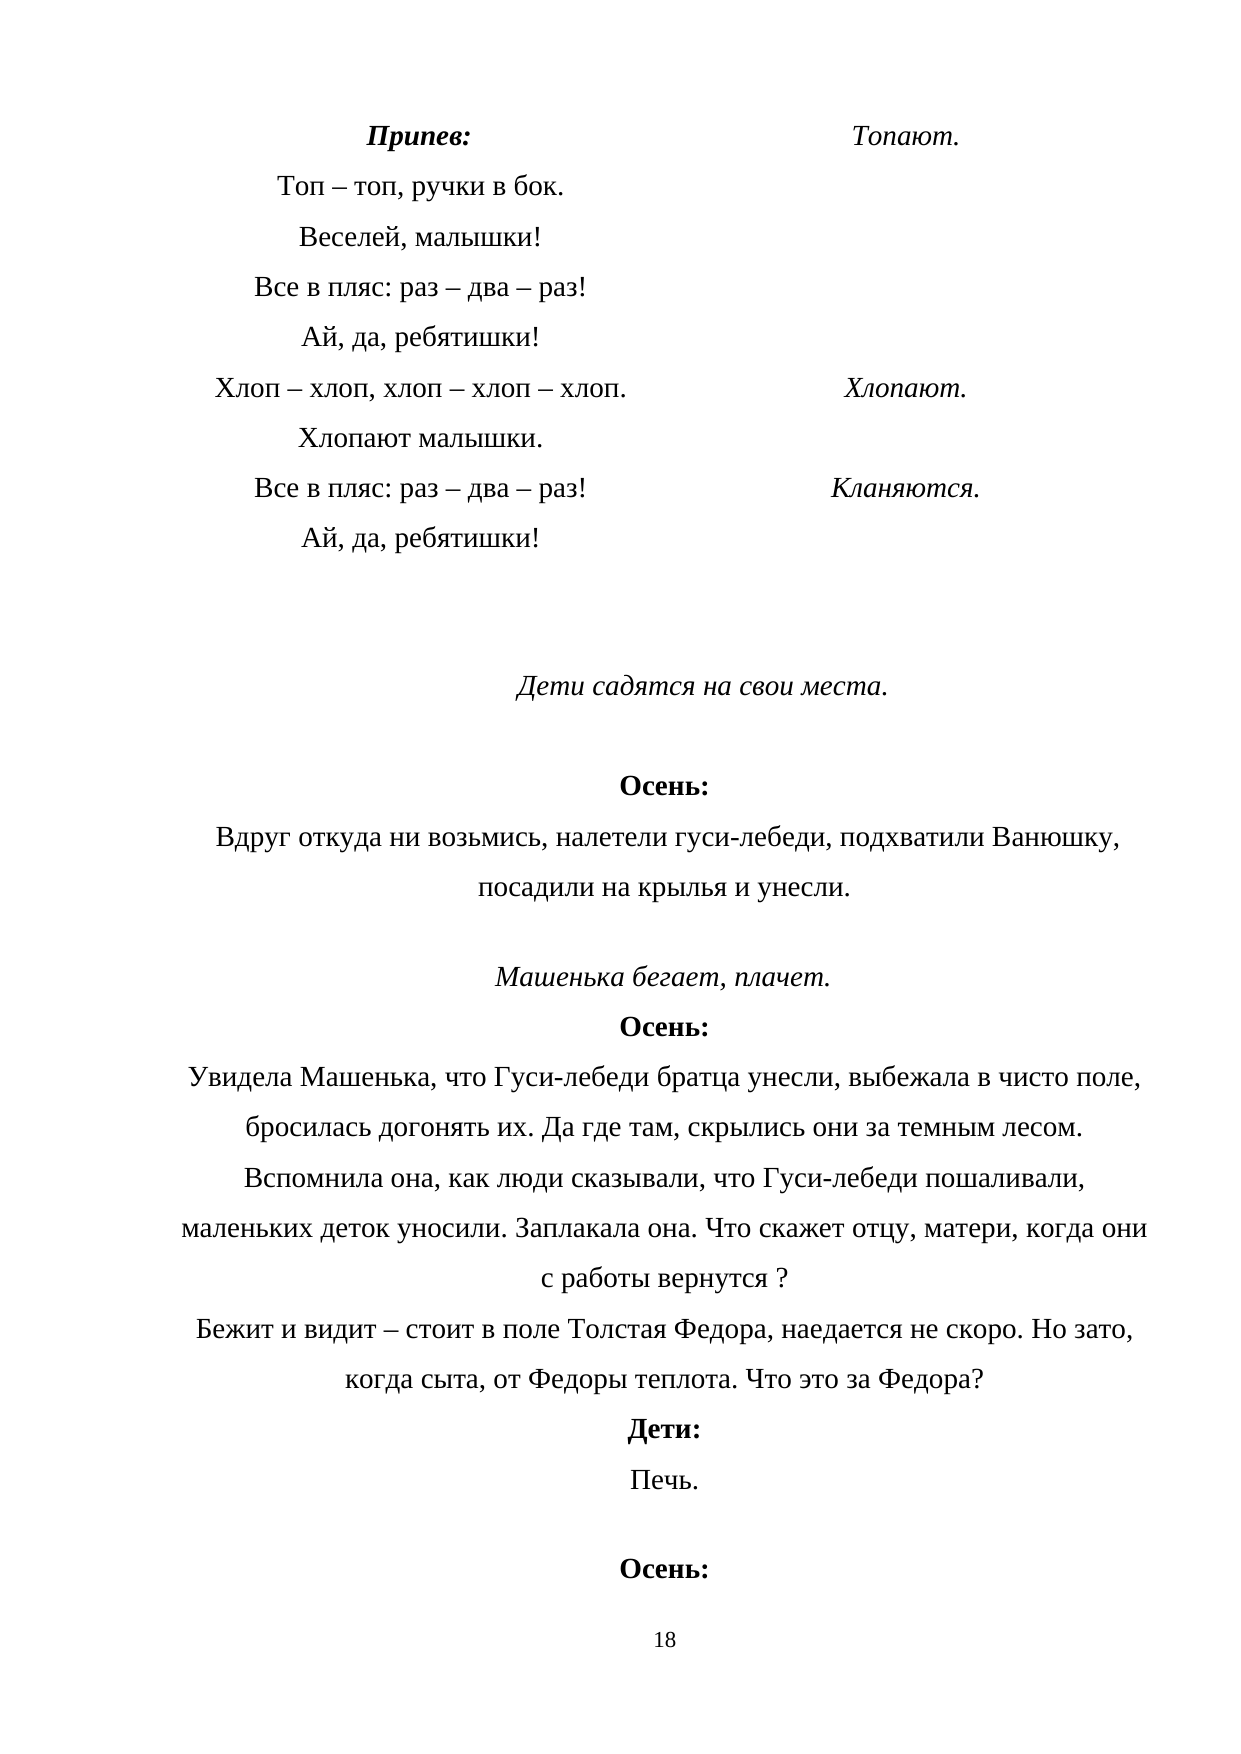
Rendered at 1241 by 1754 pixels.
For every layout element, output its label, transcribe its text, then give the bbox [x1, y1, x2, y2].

text Машенька бегает, плачет. [177, 959, 1152, 992]
text Вдруг откуда ни возьмись, налетели гуси-лебеди, подхватили Ванюшку, посадили на крылья и унесли. [177, 819, 1152, 945]
text Осень: [177, 1551, 1152, 1585]
table_cell Припев: Топ – топ, ручки в бок. Веселей, малышки! Все в пляс: раз – два – раз! Ай, да, ребятишки! Хлоп – хлоп, хлоп – хлоп – хлоп. Хлопают малышки. Все в пляс: раз – два – раз! Ай, да, ребятишки! [177, 118, 664, 567]
text Печь. [177, 1462, 1152, 1537]
text Дети: [177, 1411, 1152, 1445]
text Дети садятся на свои места. [177, 618, 1152, 701]
text Увидела Машенька, что Гуси-лебеди братца унесли, выбежала в чисто поле, бросилась догонять их. Да где там, скрылись они за темным лесом. Вспомнила она, как люди сказывали, что Гуси-лебеди пошаливали, маленьких деток уносили. Заплакала она. Что скажет отцу, матери, когда они с работы вернутся ? Бежит и видит – стоит в поле Толстая Федора, наедается не скоро. Но зато, когда сыта, от Федоры теплота. Что это за Федора? [177, 1059, 1152, 1395]
text Осень: [177, 768, 1152, 802]
text Осень: [177, 1009, 1152, 1042]
table_cell Топают. Хлопают. Кланяются. [664, 118, 1151, 567]
